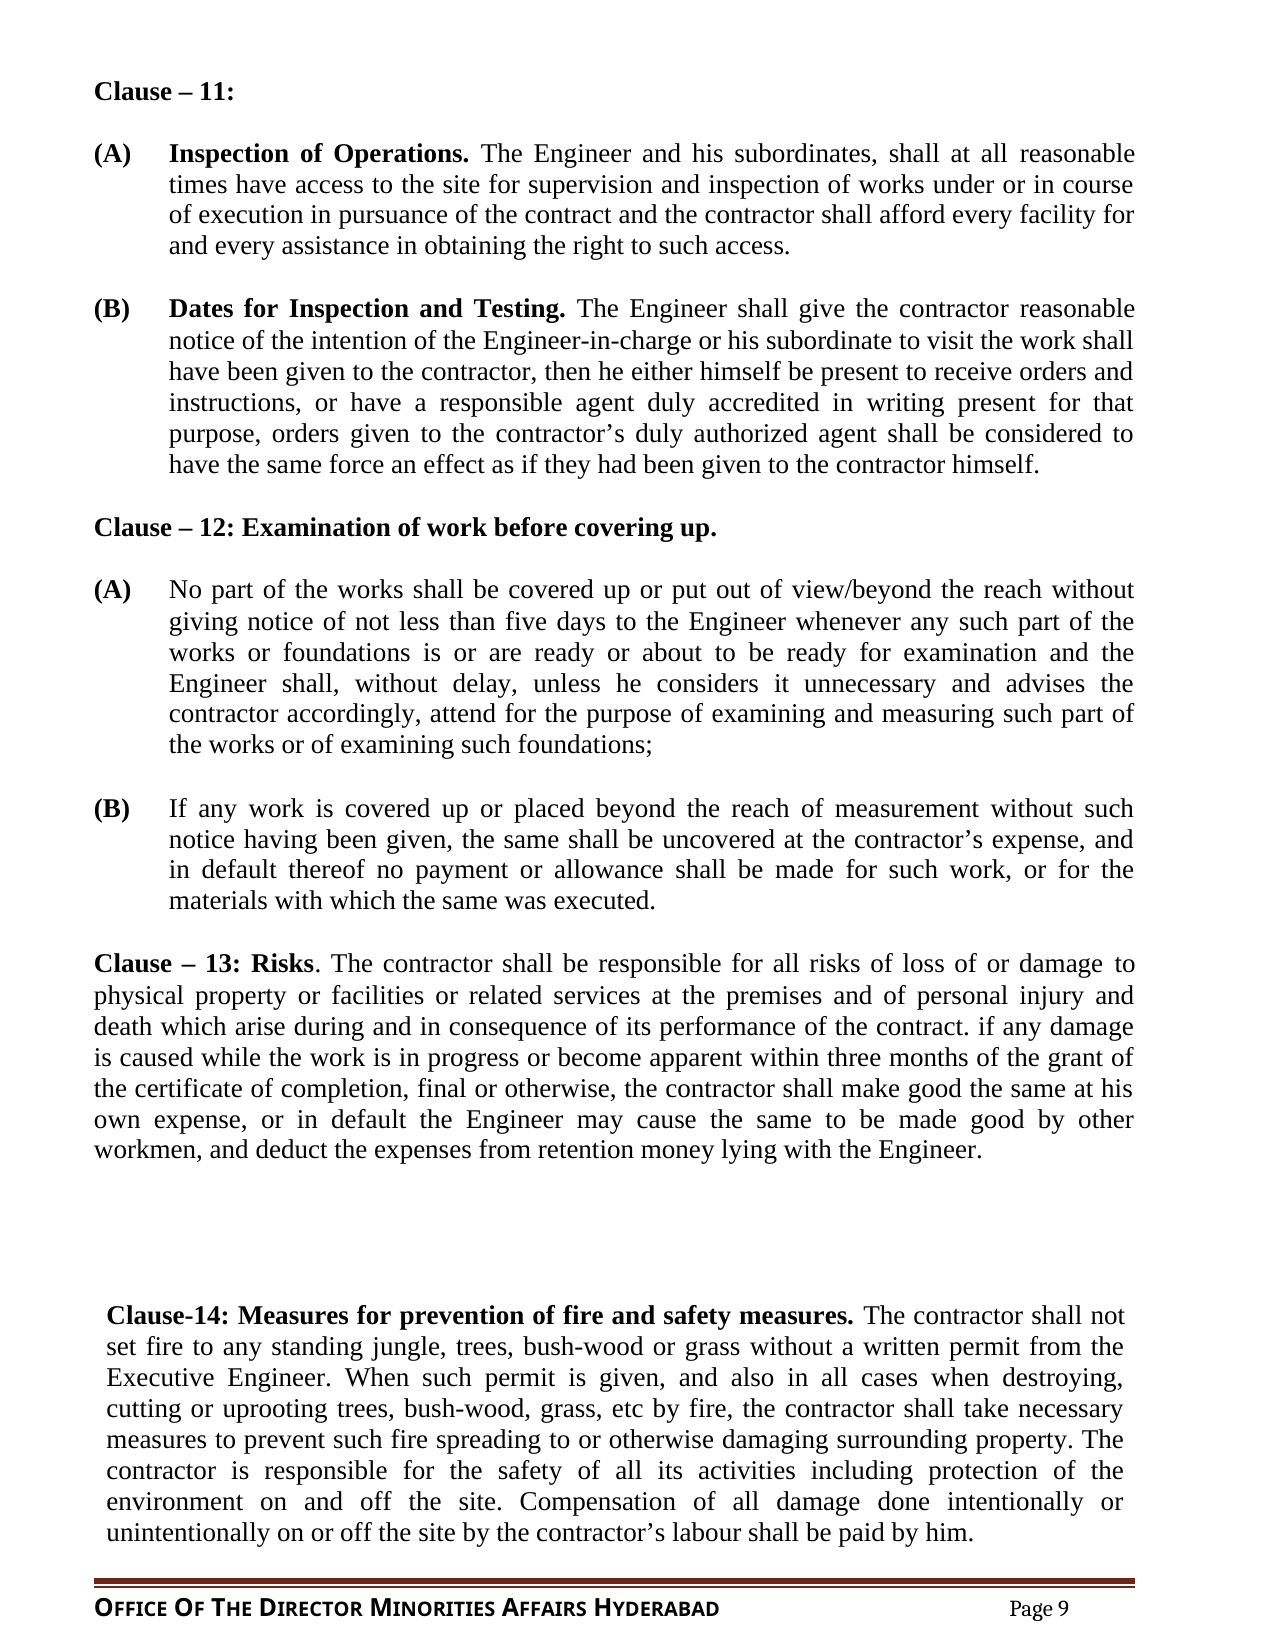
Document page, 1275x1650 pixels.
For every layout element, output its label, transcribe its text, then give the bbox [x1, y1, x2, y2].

list No part of the works shall be covered up or put out of view/beyond the reach without giving notice of not less than five days to the Engineer whenever any such part of the works or foundations is or are ready or about to be ready for examination and the Engineer shall, without delay, unless he considers it unnecessary and advises the contractor accordingly, attend for the purpose of examining and measuring such part of the works or of examining such foundations; [94, 574, 1135, 760]
list Dates for Inspection and Testing. The Engineer shall give the contractor reasonable notice of the intention of the Engineer-in-charge or his subordinate to visit the work shall have been given to the contractor, then he either himself be present to receive orders and instructions, or have a responsible agent duly accredited in writing present for that purpose, orders given to the contractor’s duly authorized agent shall be considered to have the same force an effect as if they had been given to the contractor himself. [94, 293, 1135, 479]
list Inspection of Operations. The Engineer and his subordinates, shall at all reasonable times have access to the site for supervision and inspection of works under or in course of execution in pursuance of the contract and the contractor shall afford every facility for and every assistance in obtaining the right to such access. [94, 138, 1135, 260]
text Clause – 12: Examination of work before covering up. [94, 511, 1135, 542]
text Clause – 13: Risks. The contractor shall be responsible for all risks of loss of or damage to physical property or facilities or related services at the premises and of personal injury and death which arise during and in consequence of its performance of the contract. if any damage is caused while the work is in progress or become apparent within three months of the grant of the certificate of completion, final or otherwise, the contractor shall make good the same at his own expense, or in default the Engineer may cause the same to be made good by other workmen, and deduct the expenses from retention money lying with the Engineer. [94, 948, 1135, 1165]
text Clause-14: Measures for prevention of fire and safety measures. The contractor shall not set fire to any standing jungle, trees, bush-wood or grass without a written permit from the Executive Engineer. When such permit is given, and also in all cases when destroying, cutting or uprooting trees, bush-wood, grass, etc by fire, the contractor shall take necessary measures to prevent such fire spreading to or otherwise damaging surrounding property. The contractor is responsible for the safety of all its activities including protection of the environment on and off the site. Compensation of all damage done intentionally or unintentionally on or off the site by the contractor’s labour shall be paid by him. [106, 1299, 1125, 1547]
text Clause – 11: [94, 75, 1135, 106]
list If any work is covered up or placed beyond the reach of measurement without such notice having been given, the same shall be uncovered at the contractor’s expense, and in default thereof no payment or allowance shall be made for such work, or for the materials with which the same was executed. [94, 793, 1135, 915]
